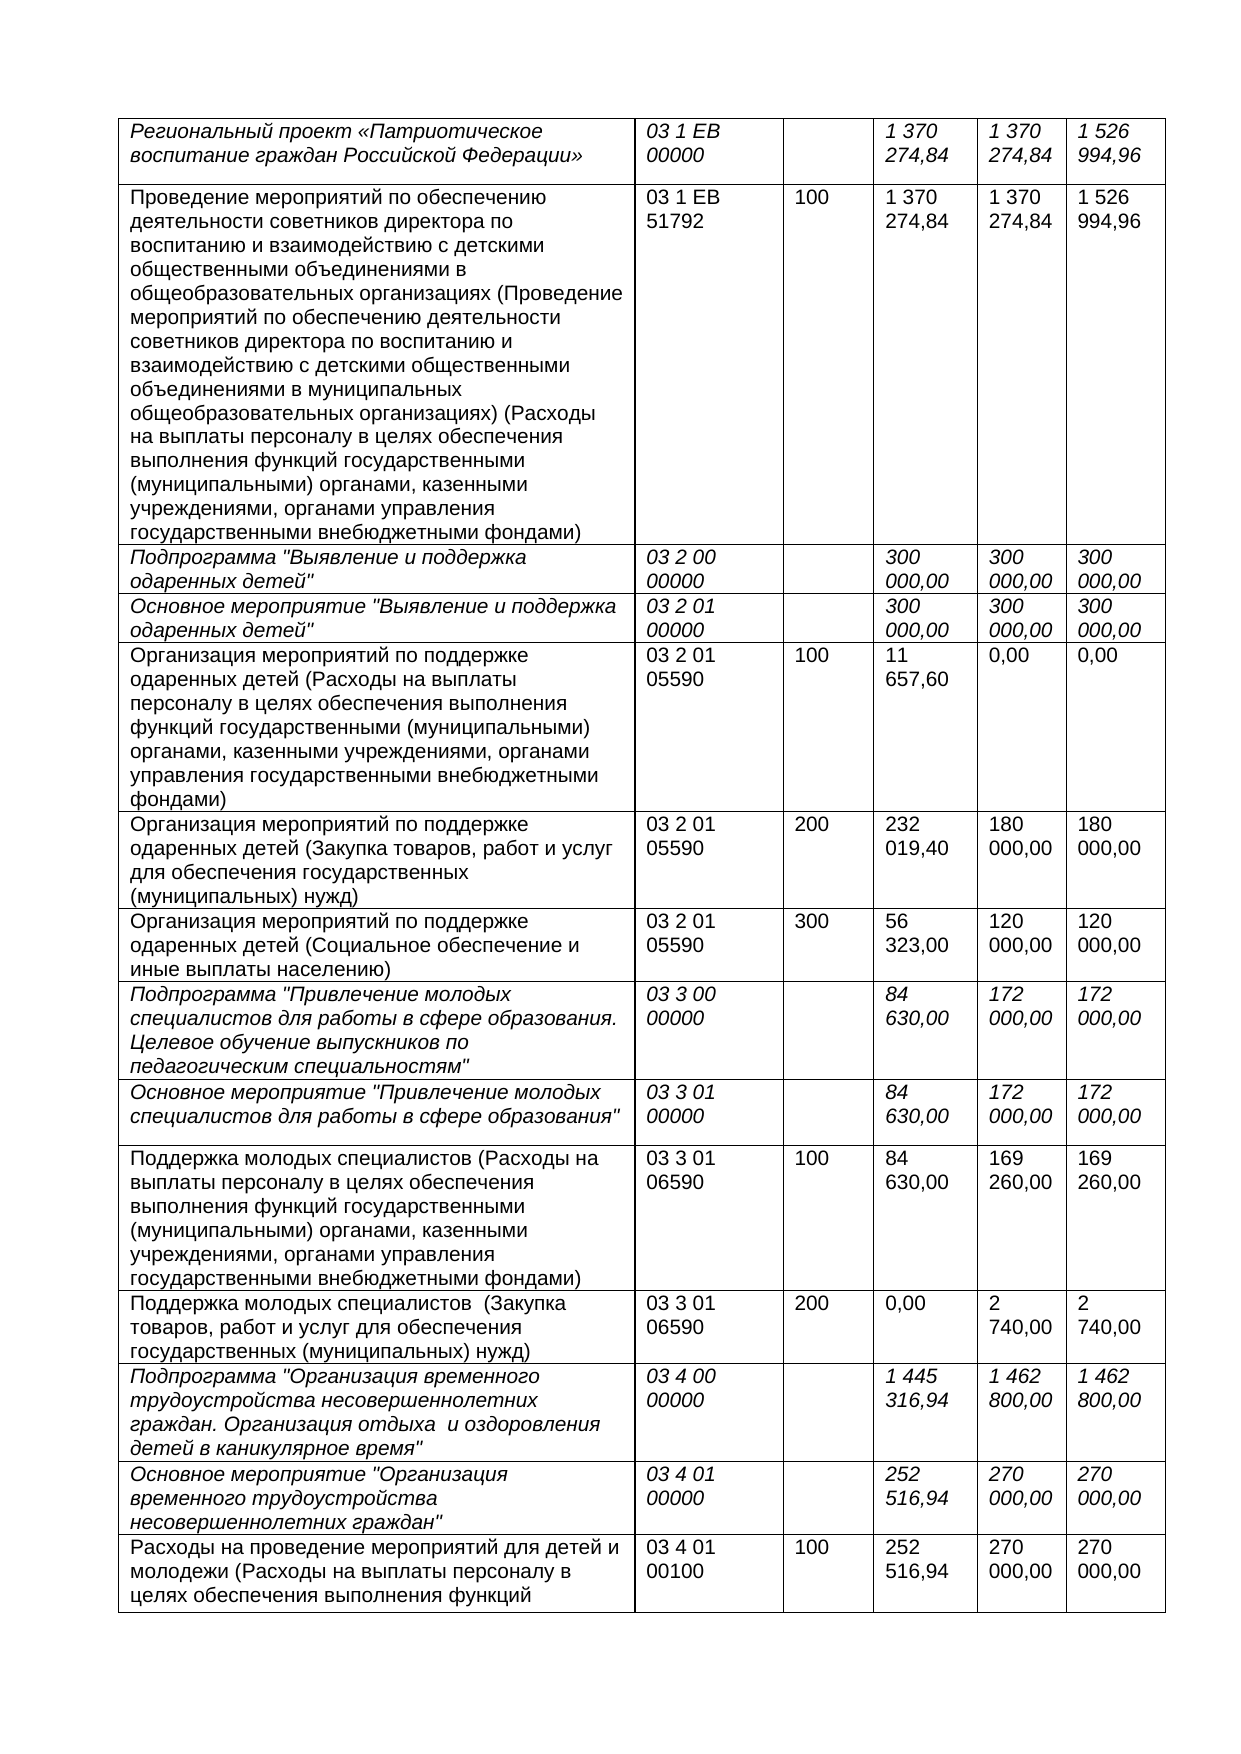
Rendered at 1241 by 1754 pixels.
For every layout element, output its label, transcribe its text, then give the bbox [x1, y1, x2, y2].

table_cell Региональный проект «Патриотическое воспитание граждан Российской Федерации» [119, 119, 634, 184]
table_cell 1 370 274,84 [978, 119, 1066, 184]
table_cell 2 740,00 [1067, 1291, 1165, 1362]
table_cell 03 4 00 00000 [636, 1364, 783, 1461]
table_cell 1 370 274,84 [874, 119, 977, 184]
table_cell 232 019,40 [874, 812, 977, 908]
table_cell 100 [784, 185, 873, 544]
table_cell Подпрограмма "Привлечение молодых специалистов для работы в сфере образования. Целевое обучение выпускников по педагогическим специальностям" [119, 982, 634, 1079]
table_cell [784, 594, 873, 642]
table_cell Поддержка молодых специалистов (Расходы на выплаты персоналу в целях обеспечения выполнения функций государственными (муниципальными) органами, казенными учреждениями, органами управления государственными внебюджетными фондами) [119, 1146, 634, 1289]
table_cell 120 000,00 [1067, 909, 1165, 981]
table_cell 1 370 274,84 [978, 185, 1066, 544]
table_cell 252 516,94 [874, 1535, 977, 1612]
table_cell 172 000,00 [1067, 1080, 1165, 1145]
table_cell 1 462 800,00 [978, 1364, 1066, 1461]
table_cell 300 000,00 [978, 594, 1066, 642]
table_cell 03 4 01 00100 [636, 1535, 783, 1612]
table_cell Организация мероприятий по поддержке одаренных детей (Закупка товаров, работ и услуг для обеспечения государственных (муниципальных) нужд) [119, 812, 634, 908]
table_cell 84 630,00 [874, 1146, 977, 1289]
table_cell 0,00 [1067, 643, 1165, 811]
table_cell 169 260,00 [978, 1146, 1066, 1289]
table_cell 270 000,00 [1067, 1535, 1165, 1612]
table_cell 03 1 EВ 51792 [636, 185, 783, 544]
table_cell 200 [784, 812, 873, 908]
table_cell 300 000,00 [1067, 545, 1165, 593]
table_cell 180 000,00 [978, 812, 1066, 908]
table_cell 180 000,00 [1067, 812, 1165, 908]
table_cell 03 2 01 05590 [636, 909, 783, 981]
table_cell 03 4 01 00000 [636, 1462, 783, 1534]
table_cell Основное мероприятие "Выявление и поддержка одаренных детей" [119, 594, 634, 642]
table_cell 03 1 EВ 00000 [636, 119, 783, 184]
table_cell 300 000,00 [874, 594, 977, 642]
table_cell 300 [784, 909, 873, 981]
table_cell 300 000,00 [874, 545, 977, 593]
table_cell 100 [784, 643, 873, 811]
table_cell Основное мероприятие "Организация временного трудоустройства несовершеннолетних граждан" [119, 1462, 634, 1534]
table_cell 169 260,00 [1067, 1146, 1165, 1289]
table_cell [784, 1364, 873, 1461]
table_cell 1 526 994,96 [1067, 185, 1165, 544]
table_cell 270 000,00 [978, 1535, 1066, 1612]
table_cell 03 3 01 06590 [636, 1291, 783, 1362]
table_cell Основное мероприятие "Привлечение молодых специалистов для работы в сфере образования" [119, 1080, 634, 1145]
table_cell Организация мероприятий по поддержке одаренных детей (Социальное обеспечение и иные выплаты населению) [119, 909, 634, 981]
table_cell 84 630,00 [874, 982, 977, 1079]
table_cell 172 000,00 [978, 1080, 1066, 1145]
table_cell 270 000,00 [978, 1462, 1066, 1534]
table_cell 03 2 01 05590 [636, 812, 783, 908]
table_cell 300 000,00 [1067, 594, 1165, 642]
table_cell [784, 119, 873, 184]
table_cell 172 000,00 [978, 982, 1066, 1079]
table_cell Подпрограмма "Выявление и поддержка одаренных детей" [119, 545, 634, 593]
table_cell 03 2 01 05590 [636, 643, 783, 811]
table_cell Организация мероприятий по поддержке одаренных детей (Расходы на выплаты персоналу в целях обеспечения выполнения функций государственными (муниципальными) органами, казенными учреждениями, органами управления государственными внебюджетными фондами) [119, 643, 634, 811]
table_cell 252 516,94 [874, 1462, 977, 1534]
table_cell 120 000,00 [978, 909, 1066, 981]
table_cell 1 370 274,84 [874, 185, 977, 544]
table_cell Проведение мероприятий по обеспечению деятельности советников директора по воспитанию и взаимодействию с детскими общественными объединениями в общеобразовательных организациях (Проведение мероприятий по обеспечению деятельности советников директора по воспитанию и взаимодействию с детскими общественными объединениями в муниципальных общеобразовательных организациях) (Расходы на выплаты персоналу в целях обеспечения выполнения функций государственными (муниципальными) органами, казенными учреждениями, органами управления государственными внебюджетными фондами) [119, 185, 634, 544]
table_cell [119, 1535, 634, 1612]
table_cell 84 630,00 [874, 1080, 977, 1145]
table_cell 1 526 994,96 [1067, 119, 1165, 184]
table_cell 172 000,00 [1067, 982, 1165, 1079]
table_cell 2 740,00 [978, 1291, 1066, 1362]
table_cell 270 000,00 [1067, 1462, 1165, 1534]
table_cell 11 657,60 [874, 643, 977, 811]
table_cell 100 [784, 1535, 873, 1612]
table_cell 03 3 01 06590 [636, 1146, 783, 1289]
table_cell 100 [784, 1146, 873, 1289]
table_cell [784, 1462, 873, 1534]
table_cell 03 3 00 00000 [636, 982, 783, 1079]
table_cell 03 3 01 00000 [636, 1080, 783, 1145]
table_cell 1 462 800,00 [1067, 1364, 1165, 1461]
table_cell Подпрограмма "Организация временного трудоустройства несовершеннолетних граждан. Организация отдыха и оздоровления детей в каникулярное время" [119, 1364, 634, 1461]
table_cell 56 323,00 [874, 909, 977, 981]
table_cell 0,00 [874, 1291, 977, 1362]
table_cell [784, 982, 873, 1079]
table_cell 300 000,00 [978, 545, 1066, 593]
table_cell 03 2 01 00000 [636, 594, 783, 642]
table_cell 200 [784, 1291, 873, 1362]
table_cell Поддержка молодых специалистов (Закупка товаров, работ и услуг для обеспечения государственных (муниципальных) нужд) [119, 1291, 634, 1362]
table_cell [784, 1080, 873, 1145]
table_cell [784, 545, 873, 593]
table_cell 03 2 00 00000 [636, 545, 783, 593]
table_cell 0,00 [978, 643, 1066, 811]
table_cell 1 445 316,94 [874, 1364, 977, 1461]
